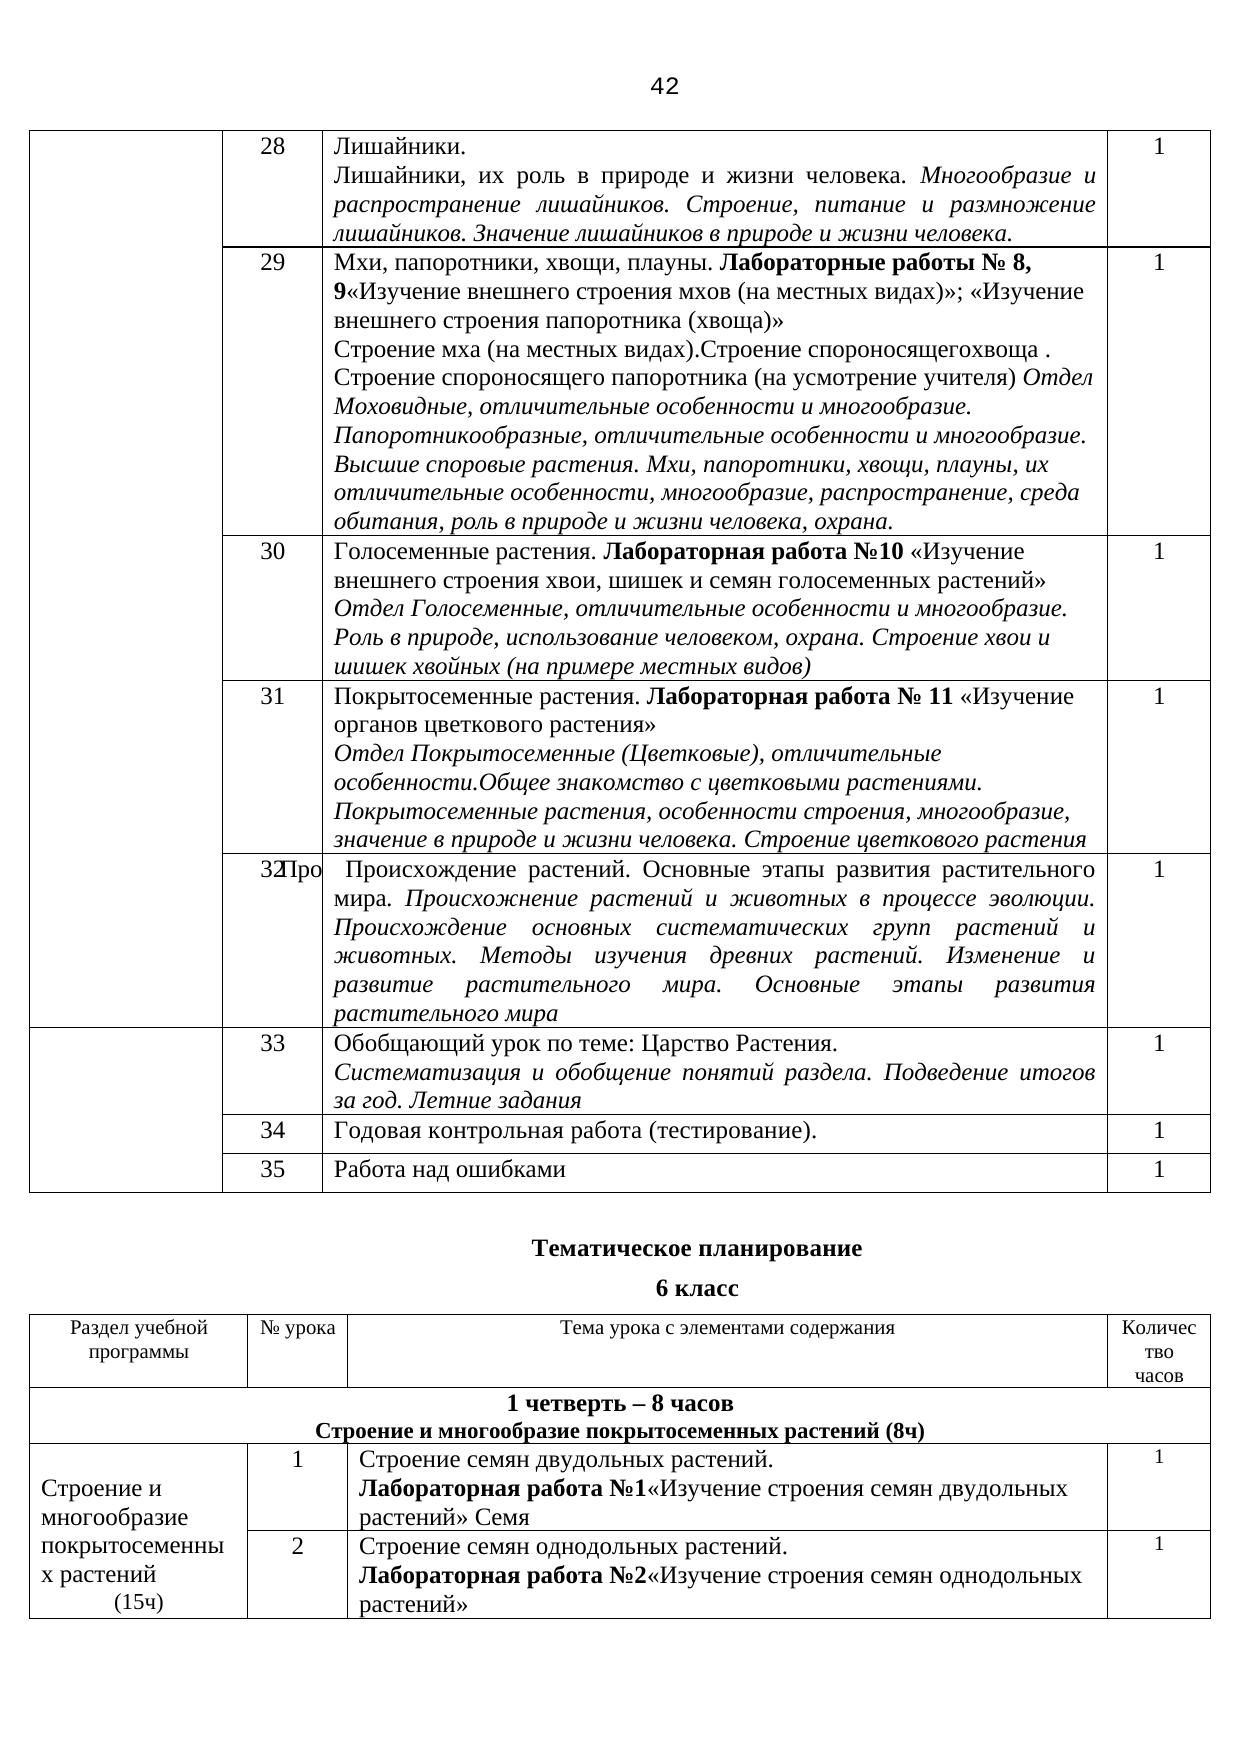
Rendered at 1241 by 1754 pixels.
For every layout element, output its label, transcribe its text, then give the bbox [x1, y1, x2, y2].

table_cell [30, 1028, 222, 1192]
table_cell 1 [1108, 1028, 1210, 1114]
table_cell 1 [1108, 1531, 1210, 1618]
table_header № урока [248, 1315, 347, 1387]
table_cell 1 [1108, 1444, 1210, 1530]
table_cell Голосеменные растения. Лабораторная работа №10 «Изучение внешнего строения хвои, шишек и семян голосеменных растений» Отдел Голосеменные, отличительные особенности и многообразие. Роль в природе, использование человеком, охрана. Строение хвои и шишек хвойных (на примере местных видов) [323, 536, 1107, 680]
table_cell Строение семян двудольных растений. Лабораторная работа №1«Изучение строения семян двудольных растений» Семя [348, 1444, 1107, 1530]
table_cell 1 [248, 1444, 347, 1530]
table_cell Годовая контрольная работа (тестирование). [323, 1115, 1107, 1153]
table_cell 28 [223, 131, 322, 246]
table_cell 30 [223, 536, 322, 680]
table_header Тема урока с элементами содержания [348, 1315, 1107, 1387]
table_header Количество часов [1108, 1315, 1210, 1387]
text 6 класс [177, 1273, 1143, 1302]
table_cell 1 [1108, 681, 1210, 853]
table_cell 2 [248, 1531, 347, 1618]
table_cell 1 [1108, 536, 1210, 680]
table_cell Лишайники. Лишайники, их роль в природе и жизни человека. Многообразие и распространение лишайников. Строение, питание и размножение лишайников. Значение лишайников в природе и жизни человека. [323, 131, 1107, 246]
table_cell 35 [223, 1154, 322, 1192]
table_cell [348, 1531, 1107, 1618]
table_cell 1 [1108, 1154, 1210, 1192]
table_cell Обобщающий урок по теме: Царство Растения. Систематизация и обобщение понятий раздела. Подведение итогов за год. Летние задания [323, 1028, 1107, 1114]
table_cell 1 [1108, 1115, 1210, 1153]
table_cell 29 [223, 248, 322, 535]
table_cell 34 [223, 1115, 322, 1153]
table_cell 32 [223, 854, 322, 1027]
table_cell Работа над ошибками [323, 1154, 1107, 1192]
table_cell 1 четверть – 8 часов Строение и многообразие покрытосеменных растений (8ч) [30, 1388, 1210, 1443]
table_cell 31 [223, 681, 322, 853]
table_cell 1 [1108, 854, 1210, 1027]
table_cell Строение и многообразие покрытосеменных растений (15ч) [30, 1444, 247, 1618]
table_cell Покрытосеменные растения. Лабораторная работа № 11 «Изучение органов цветкового растения» Отдел Покрытосеменные (Цветковые), отличительные особенности.Общее знакомство с цветковыми растениями. Покрытосеменные растения, особенности строения, многообразие, значение в природе и жизни человека. Строение цветкового растения [323, 681, 1107, 853]
table_cell 1 [1108, 248, 1210, 535]
table_header Раздел учебной программы [30, 1315, 247, 1387]
table_cell 1 [1108, 131, 1210, 246]
table_cell 33 [223, 1028, 322, 1114]
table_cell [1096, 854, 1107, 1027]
table_cell Мхи, папоротники, хвощи, плауны. Лабораторные работы № 8, 9«Изучение внешнего строения мхов (на местных видах)»; «Изучение внешнего строения папоротника (хвоща)» Строение мха (на местных видах).Строение спороносящегохвоща . Строение спороносящего папоротника (на усмотрение учителя) Отдел Моховидные, отличительные особенности и многообразие. Папоротникообразные, отличительные особенности и многообразие. Высшие споровые растения. Мхи, папоротники, хвощи, плауны, их отличительные особенности, многообразие, распространение, среда обитания, роль в природе и жизни человека, охрана. [323, 248, 1107, 535]
text Тематическое планирование [177, 1233, 1143, 1262]
